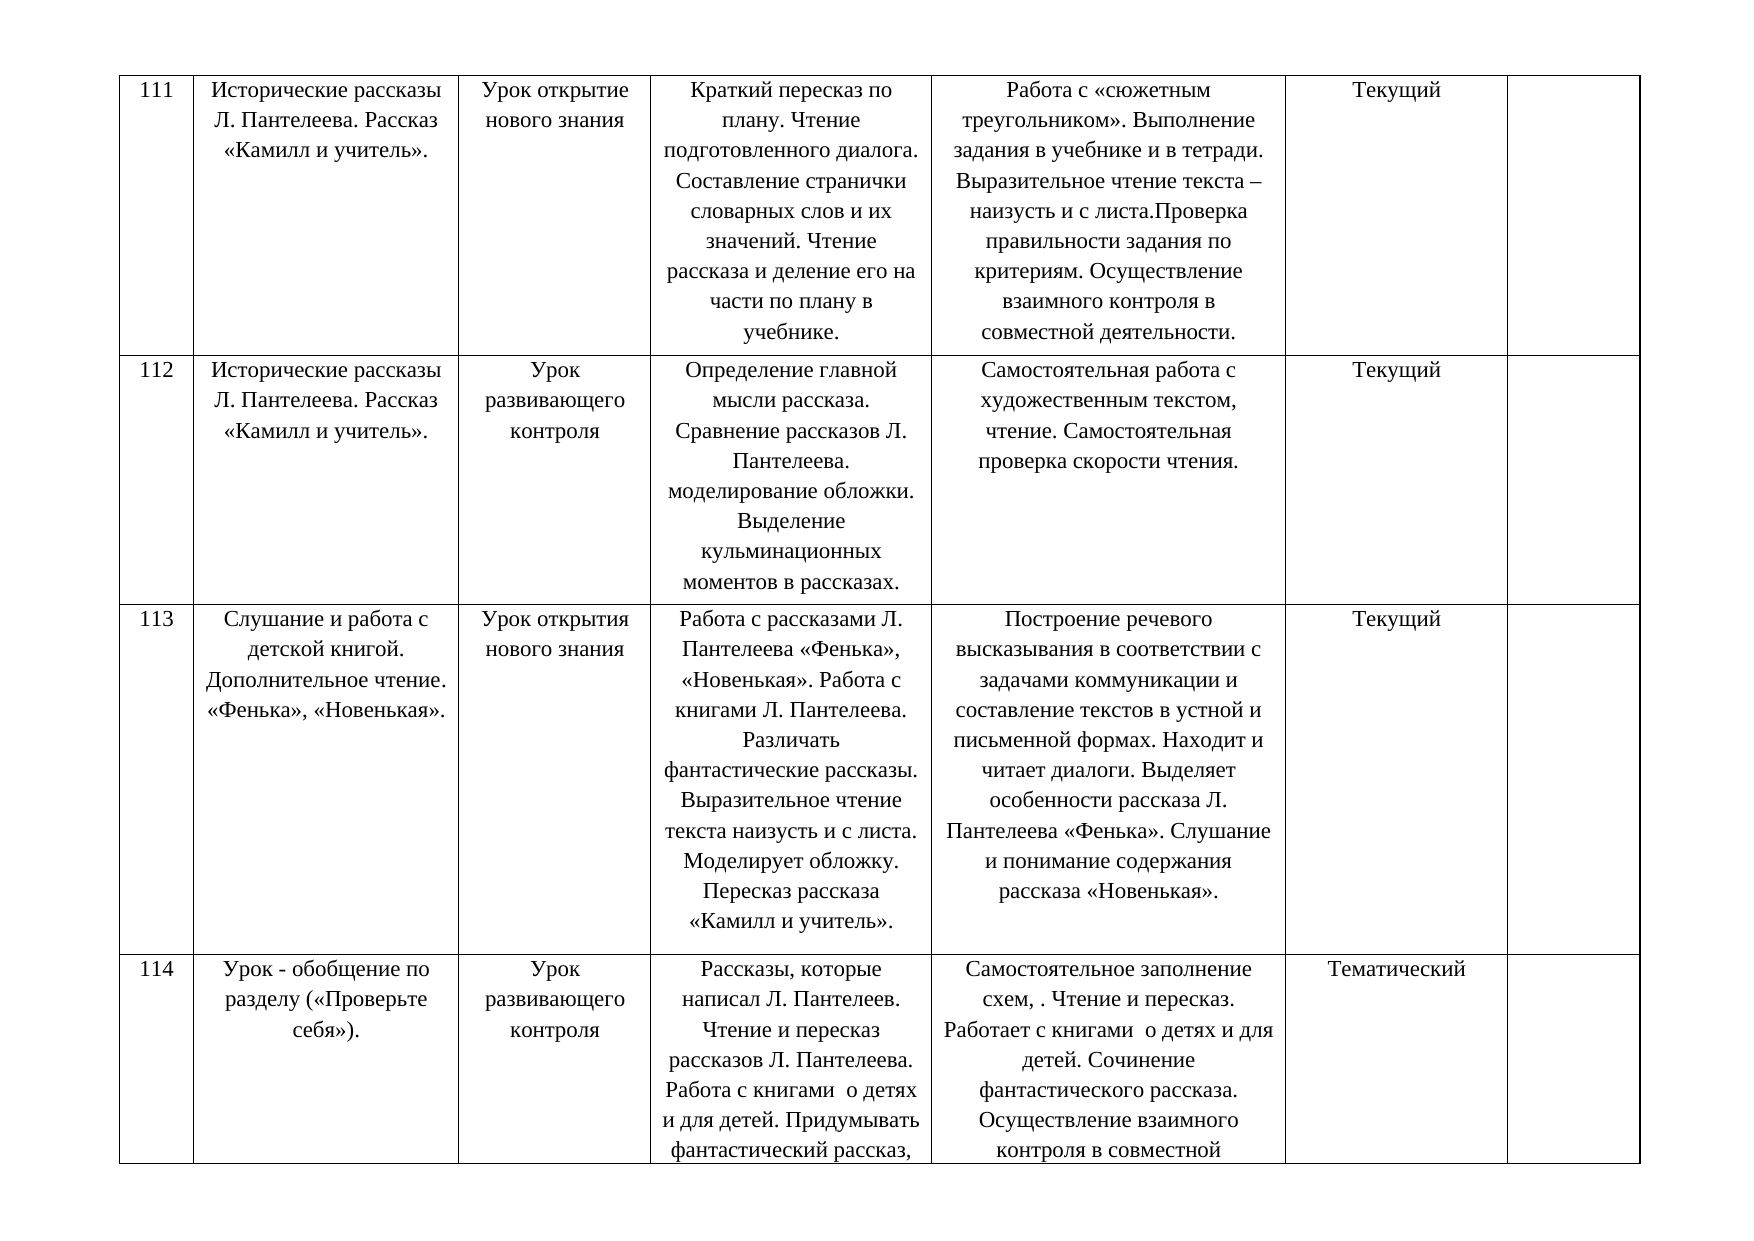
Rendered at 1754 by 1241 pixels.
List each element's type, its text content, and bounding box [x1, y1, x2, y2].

table_cell Текущий [1286, 356, 1507, 604]
table_cell Работа с «сюжетным треугольником». Выполнение задания в учебнике и в тетради. Выразительное чтение текста – наизусть и с листа.Проверка правильности задания по критериям. Осуществление взаимного контроля в совместной деятельности. [932, 76, 1285, 355]
table_cell Работа с рассказами Л. Пантелеева «Фенька», «Новенькая». Работа с книгами Л. Пантелеева. Различать фантастические рассказы. Выразительное чтение текста наизусть и с листа. Моделирует обложку. Пересказ рассказа «Камилл и учитель». [651, 605, 931, 954]
table_cell Урок открытия нового знания [459, 605, 650, 954]
table_cell 113 [120, 605, 193, 954]
table_cell Построение речевого высказывания в соответствии с задачами коммуникации и составление текстов в устной и письменной формах. Находит и читает диалоги. Выделяет особенности рассказа Л. Пантелеева «Фенька». Слушание и понимание содержания рассказа «Новенькая». [932, 605, 1285, 954]
table_cell Краткий пересказ по плану. Чтение подготовленного диалога. Составление странички словарных слов и их значений. Чтение рассказа и деление его на части по плану в учебнике. [651, 76, 931, 355]
table_cell [1508, 955, 1639, 1163]
table_cell Тематический [1286, 955, 1507, 1163]
table_cell Исторические рассказы Л. Пантелеева. Рассказ «Камилл и учитель». [194, 76, 458, 355]
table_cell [932, 955, 1285, 1163]
table_cell [1508, 76, 1639, 355]
table_cell Урок развивающего контроля [459, 356, 650, 604]
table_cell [459, 955, 650, 1163]
table_cell Определение главной мысли рассказа. Сравнение рассказов Л. Пантелеева. моделирование обложки. Выделение кульминационных моментов в рассказах. [651, 356, 931, 604]
table_cell Текущий [1286, 76, 1507, 355]
table_cell Текущий [1286, 605, 1507, 954]
table_cell [1508, 356, 1639, 604]
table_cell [194, 955, 458, 1163]
table_cell 111 [120, 76, 193, 355]
table_cell Исторические рассказы Л. Пантелеева. Рассказ «Камилл и учитель». [194, 356, 458, 604]
table_cell [1508, 605, 1639, 954]
table_cell Слушание и работа с детской книгой. Дополнительное чтение. «Фенька», «Новенькая». [194, 605, 458, 954]
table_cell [651, 955, 931, 1163]
table_cell 114 [120, 955, 193, 1163]
table_cell Урок открытие нового знания [459, 76, 650, 355]
table_cell Самостоятельная работа с художественным текстом, чтение. Самостоятельная проверка скорости чтения. [932, 356, 1285, 604]
table_cell 112 [120, 356, 193, 604]
